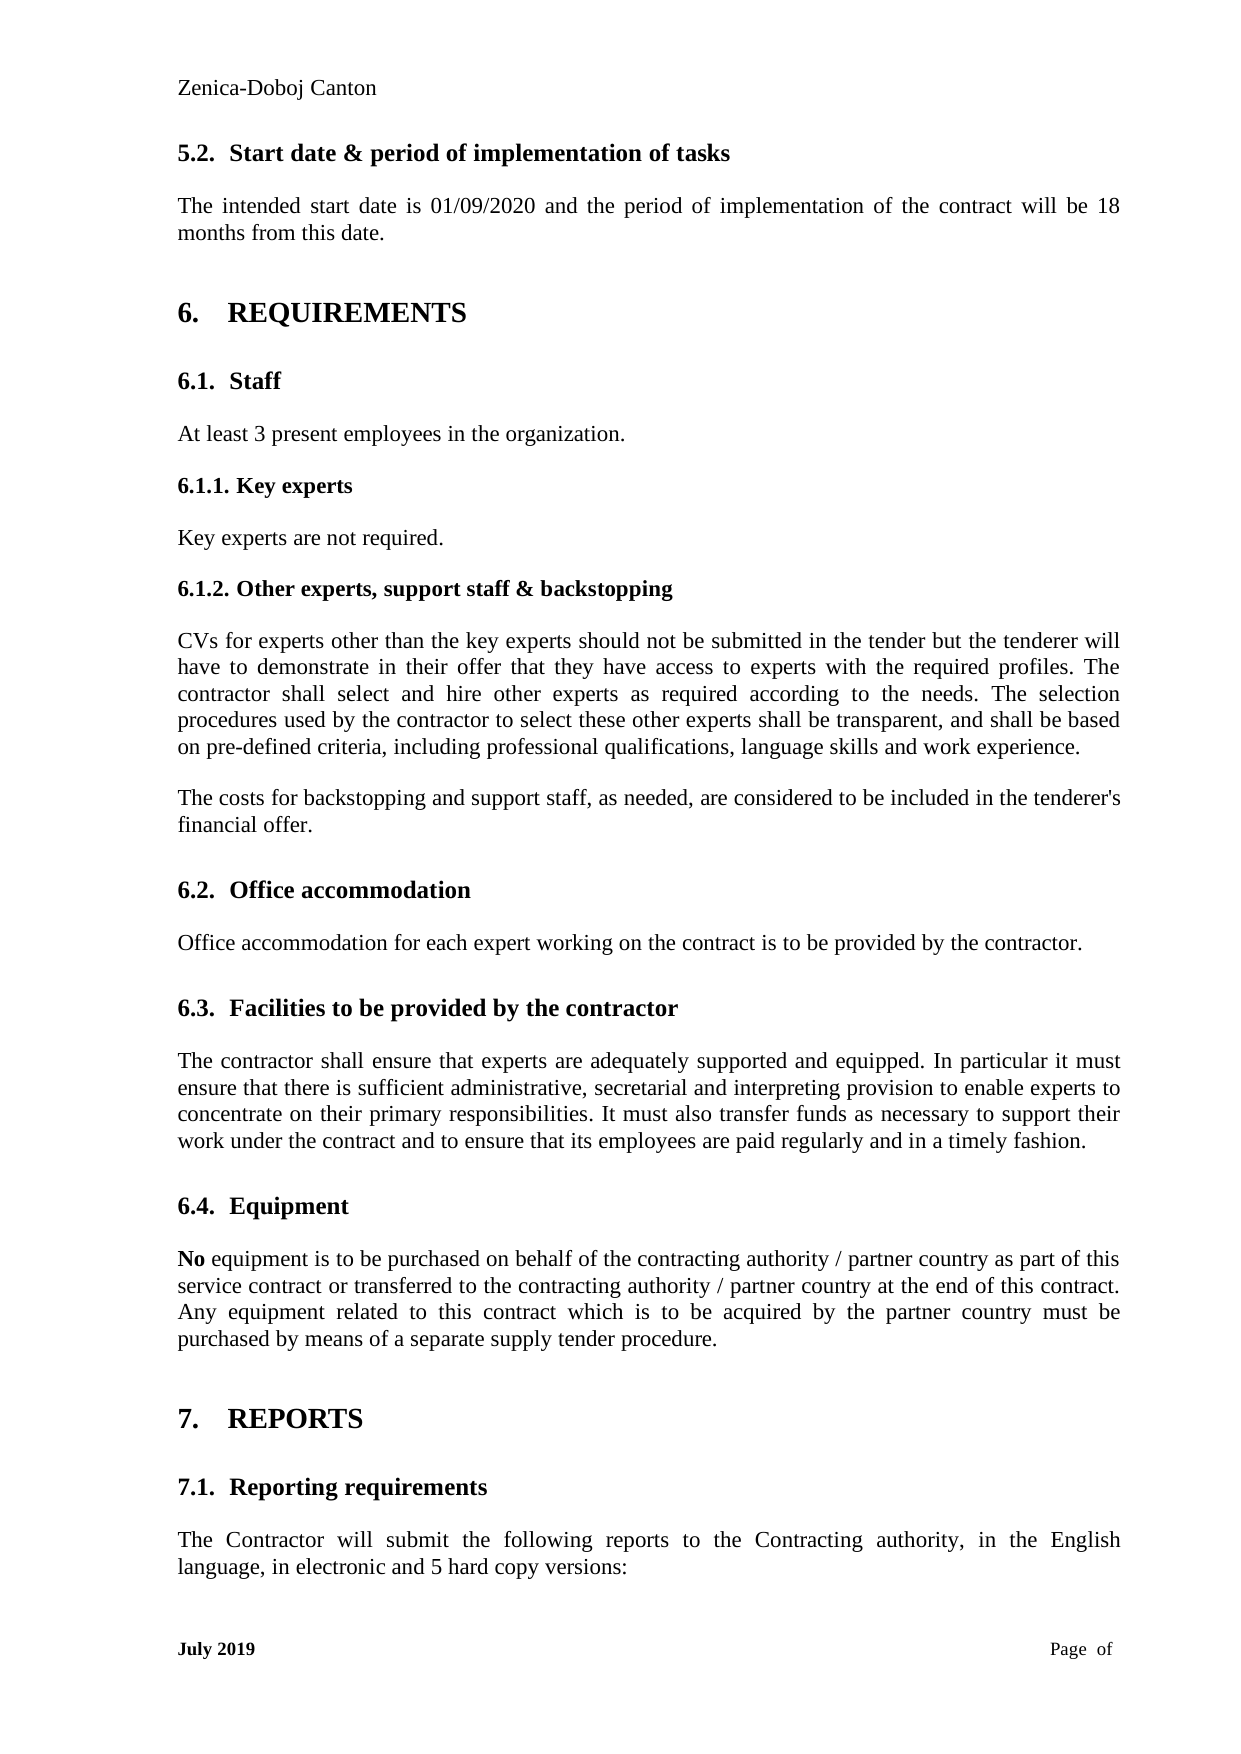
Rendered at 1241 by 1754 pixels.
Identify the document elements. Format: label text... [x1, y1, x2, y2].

subtitle Office accommodation [177, 875, 1122, 904]
subtitle Staff [177, 366, 1122, 395]
subtitle Other experts, support staff & backstopping [177, 575, 1122, 601]
subtitle Key experts [177, 472, 1122, 498]
text The Contractor will submit the following reports to the Contracting authority, in the English language, in electronic and 5 hard copy versions: [177, 1526, 1122, 1579]
text Office accommodation for each expert working on the contract is to be provided by the contractor. [177, 929, 1122, 956]
text The contractor shall ensure that experts are adequately supported and equipped. In particular it must ensure that there is sufficient administrative, secretarial and interpreting provision to enable experts to concentrate on their primary responsibilities. It must also transfer funds as necessary to support their work under the contract and to ensure that its employees are paid regularly and in a timely fashion. [177, 1047, 1122, 1153]
subtitle Start date & period of implementation of tasks [177, 138, 1122, 167]
text The intended start date is 01/09/2020 and the period of implementation of the contract will be 18 months from this date. [177, 192, 1122, 245]
text At least 3 present employees in the organization. [177, 420, 1122, 447]
subtitle REPORTS [177, 1401, 1122, 1435]
text No equipment is to be purchased on behalf of the contracting authority / partner country as part of this service contract or transferred to the contracting authority / partner country at the end of this contract. Any equipment related to this contract which is to be acquired by the partner country must be purchased by means of a separate supply tender procedure. [177, 1245, 1122, 1351]
subtitle Reporting requirements [177, 1472, 1122, 1501]
text Zenica-Doboj Canton [177, 74, 1122, 100]
text The costs for backstopping and support staff, as needed, are considered to be included in the tenderer's financial offer. [177, 784, 1122, 837]
subtitle REQUIREMENTS [177, 295, 1122, 329]
subtitle Equipment [177, 1191, 1122, 1220]
text CVs for experts other than the key experts should not be submitted in the tender but the tenderer will have to demonstrate in their offer that they have access to experts with the required profiles. The contractor shall select and hire other experts as required according to the needs. The selection procedures used by the contractor to select these other experts shall be transparent, and shall be based on pre-defined criteria, including professional qualifications, language skills and work experience. [177, 626, 1122, 759]
text Key experts are not required. [177, 523, 1122, 550]
subtitle Facilities to be provided by the contractor [177, 993, 1122, 1022]
